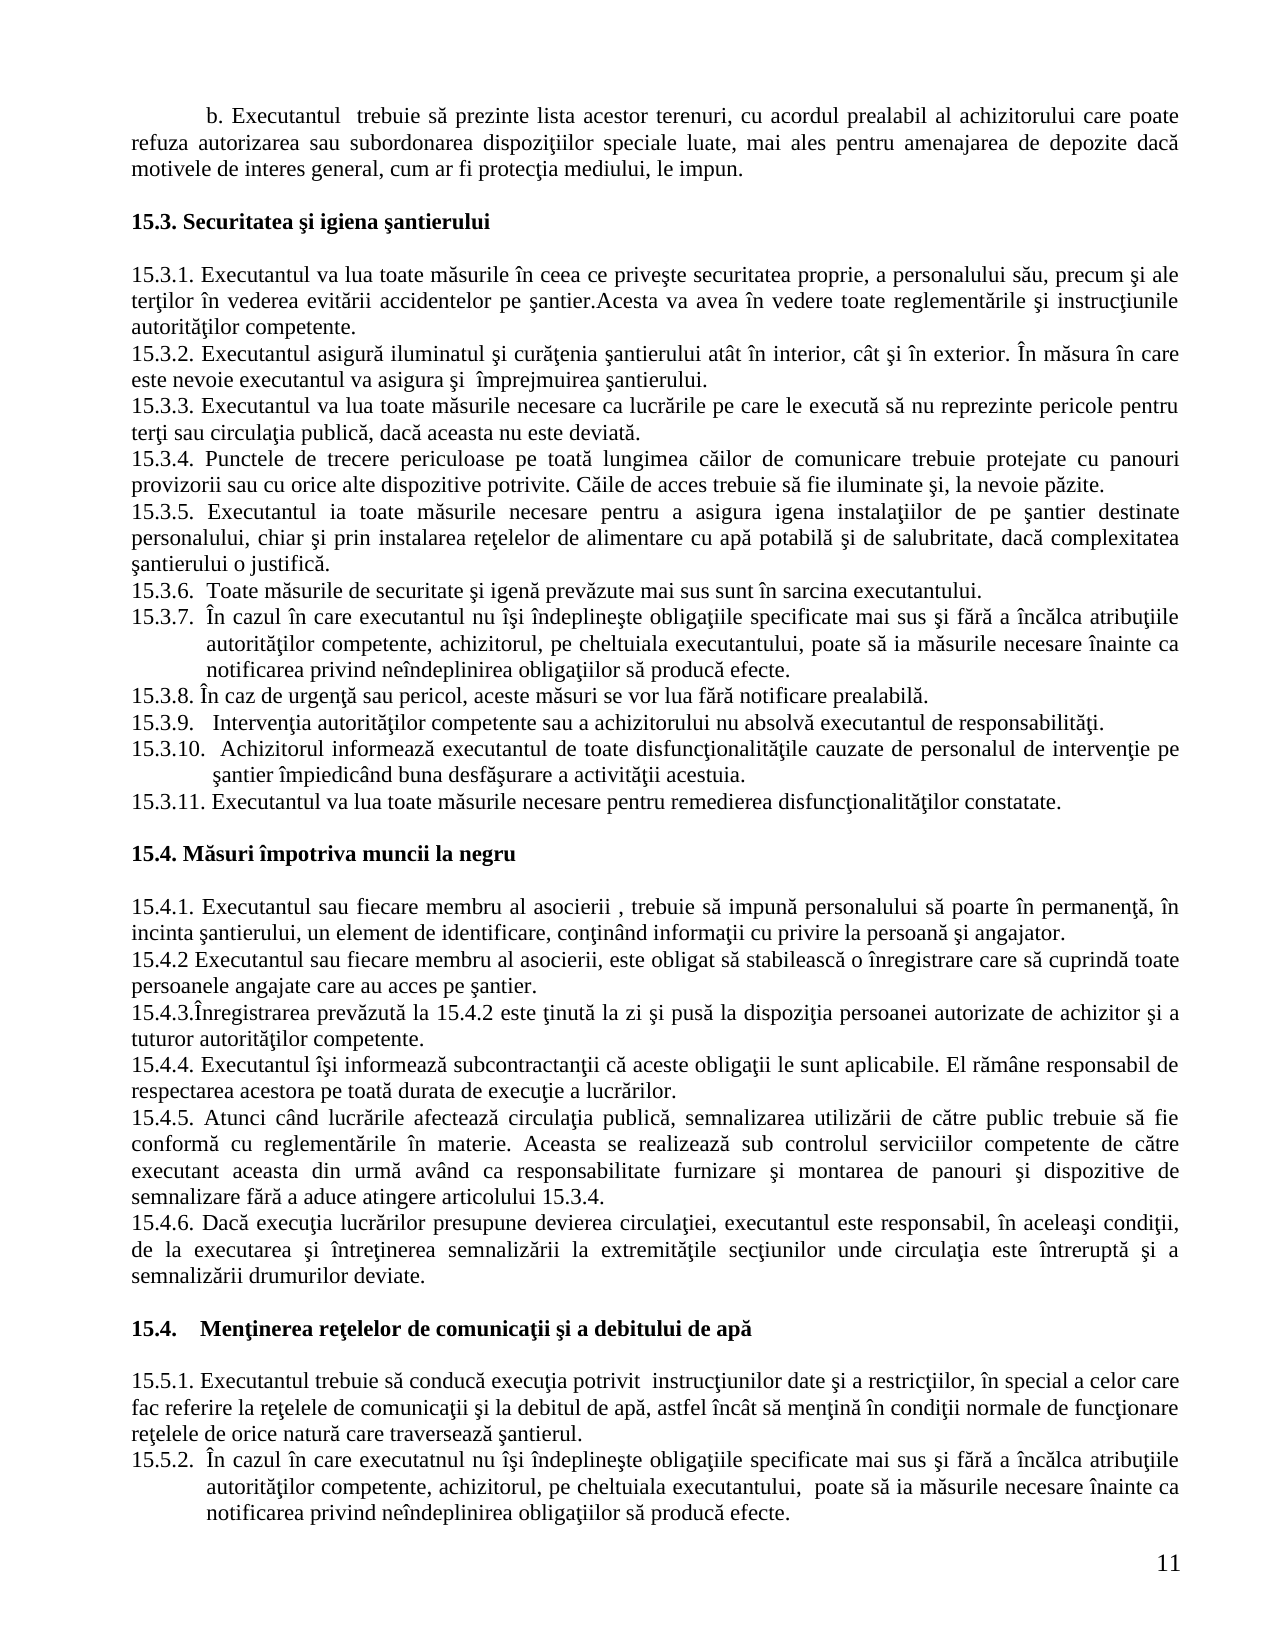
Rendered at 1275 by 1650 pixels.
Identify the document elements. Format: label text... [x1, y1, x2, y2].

text 15.4. Măsuri împotriva muncii la negru [131, 840, 1181, 867]
text 15.3.5. Executantul ia toate măsurile necesare pentru a asigura igena instalaţiilor de pe şantier destinate personalului, chiar şi prin instalarea reţelelor de alimentare cu apă potabilă şi de salubritate, dacă complexitatea şantierului o justifică. [131, 498, 1181, 577]
text 15.4.5. Atunci când lucrările afectează circulaţia publică, semnalizarea utilizării de către public trebuie să fie conformă cu reglementările în materie. Aceasta se realizează sub controlul serviciilor competente de către executant aceasta din urmă având ca responsabilitate furnizare şi montarea de panouri şi dispozitive de semnalizare fără a aduce atingere articolului 15.3.4. [131, 1104, 1181, 1209]
text 15.4.3.Înregistrarea prevăzută la 15.4.2 este ţinută la zi şi pusă la dispoziţia persoanei autorizate de achizitor şi a tuturor autorităţilor competente. [131, 998, 1181, 1051]
text 15.4.1. Executantul sau fiecare membru al asocierii , trebuie să impună personalului să poarte în permanenţă, în incinta şantierului, un element de identificare, conţinând informaţii cu privire la persoană şi angajator. [131, 893, 1181, 946]
text b. Executantul trebuie să prezinte lista acestor terenuri, cu acordul prealabil al achizitorului care poate refuza autorizarea sau subordonarea dispoziţiilor speciale luate, mai ales pentru amenajarea de depozite dacă motivele de interes general, cum ar fi protecţia mediului, le impun. [131, 102, 1181, 182]
text 15.3.4. Punctele de trecere periculoase pe toată lungimea căilor de comunicare trebuie protejate cu panouri provizorii sau cu orice alte dispozitive potrivite. Căile de acces trebuie să fie iluminate şi, la nevoie păzite. [131, 445, 1181, 498]
text 15.3.11. Executantul va lua toate măsurile necesare pentru remedierea disfuncţionalităţilor constatate. [131, 788, 1181, 814]
text 15.4.6. Dacă execuţia lucrărilor presupune devierea circulaţiei, executantul este responsabil, în aceleaşi condiţii, de la executarea şi întreţinerea semnalizării la extremităţile secţiunilor unde circulaţia este întreruptă şi a semnalizării drumurilor deviate. [131, 1209, 1181, 1288]
text 15.4.4. Executantul îşi informează subcontractanţii că aceste obligaţii le sunt aplicabile. El rămâne responsabil de respectarea acestora pe toată durata de execuţie a lucrărilor. [131, 1051, 1181, 1104]
list Intervenţia autorităţilor competente sau a achizitorului nu absolvă executantul de responsabilităţi. [131, 709, 1181, 735]
text 15.4.2 Executantul sau fiecare membru al asocierii, este obligat să stabilească o înregistrare care să cuprindă toate persoanele angajate care au acces pe şantier. [131, 946, 1181, 998]
list Toate măsurile de securitate şi igenă prevăzute mai sus sunt în sarcina executantului. [131, 577, 1181, 603]
list În cazul în care executantul nu îşi îndeplineşte obligaţiile specificate mai sus şi fără a încălca atribuţiile autorităţilor competente, achizitorul, pe cheltuiala executantului, poate să ia măsurile necesare înainte ca notificarea privind neîndeplinirea obligaţiilor să producă efecte. [131, 603, 1181, 682]
list Menţinerea reţelelor de comunicaţii şi a debitului de apă [131, 1315, 1181, 1341]
text 15.3.2. Executantul asigură iluminatul şi curăţenia şantierului atât în interior, cât şi în exterior. În măsura în care este nevoie executantul va asigura şi împrejmuirea şantierului. [131, 340, 1181, 392]
text 15.3. Securitatea şi igiena şantierului [131, 208, 1181, 234]
list Achizitorul informează executantul de toate disfuncţionalităţile cauzate de personalul de intervenţie pe şantier împiedicând buna desfăşurare a activităţii acestuia. [131, 735, 1181, 788]
text 15.3.1. Executantul va lua toate măsurile în ceea ce priveşte securitatea proprie, a personalului său, precum şi ale terţilor în vederea evitării accidentelor pe şantier.Acesta va avea în vedere toate reglementările şi instrucţiunile autorităţilor competente. [131, 261, 1181, 340]
text 15.3.8. În caz de urgenţă sau pericol, aceste măsuri se vor lua fără notificare prealabilă. [131, 682, 1181, 709]
list În cazul în care executatnul nu îşi îndeplineşte obligaţiile specificate mai sus şi fără a încălca atribuţiile autorităţilor competente, achizitorul, pe cheltuiala executantului, poate să ia măsurile necesare înainte ca notificarea privind neîndeplinirea obligaţiilor să producă efecte. [131, 1447, 1181, 1526]
text 15.3.3. Executantul va lua toate măsurile necesare ca lucrările pe care le execută să nu reprezinte pericole pentru terţi sau circulaţia publică, dacă aceasta nu este deviată. [131, 392, 1181, 445]
text 15.5.1. Executantul trebuie să conducă execuţia potrivit instrucţiunilor date şi a restricţiilor, în special a celor care fac referire la reţelele de comunicaţii şi la debitul de apă, astfel încât să menţină în condiţii normale de funcţionare reţelele de orice natură care traversează şantierul. [131, 1367, 1181, 1447]
